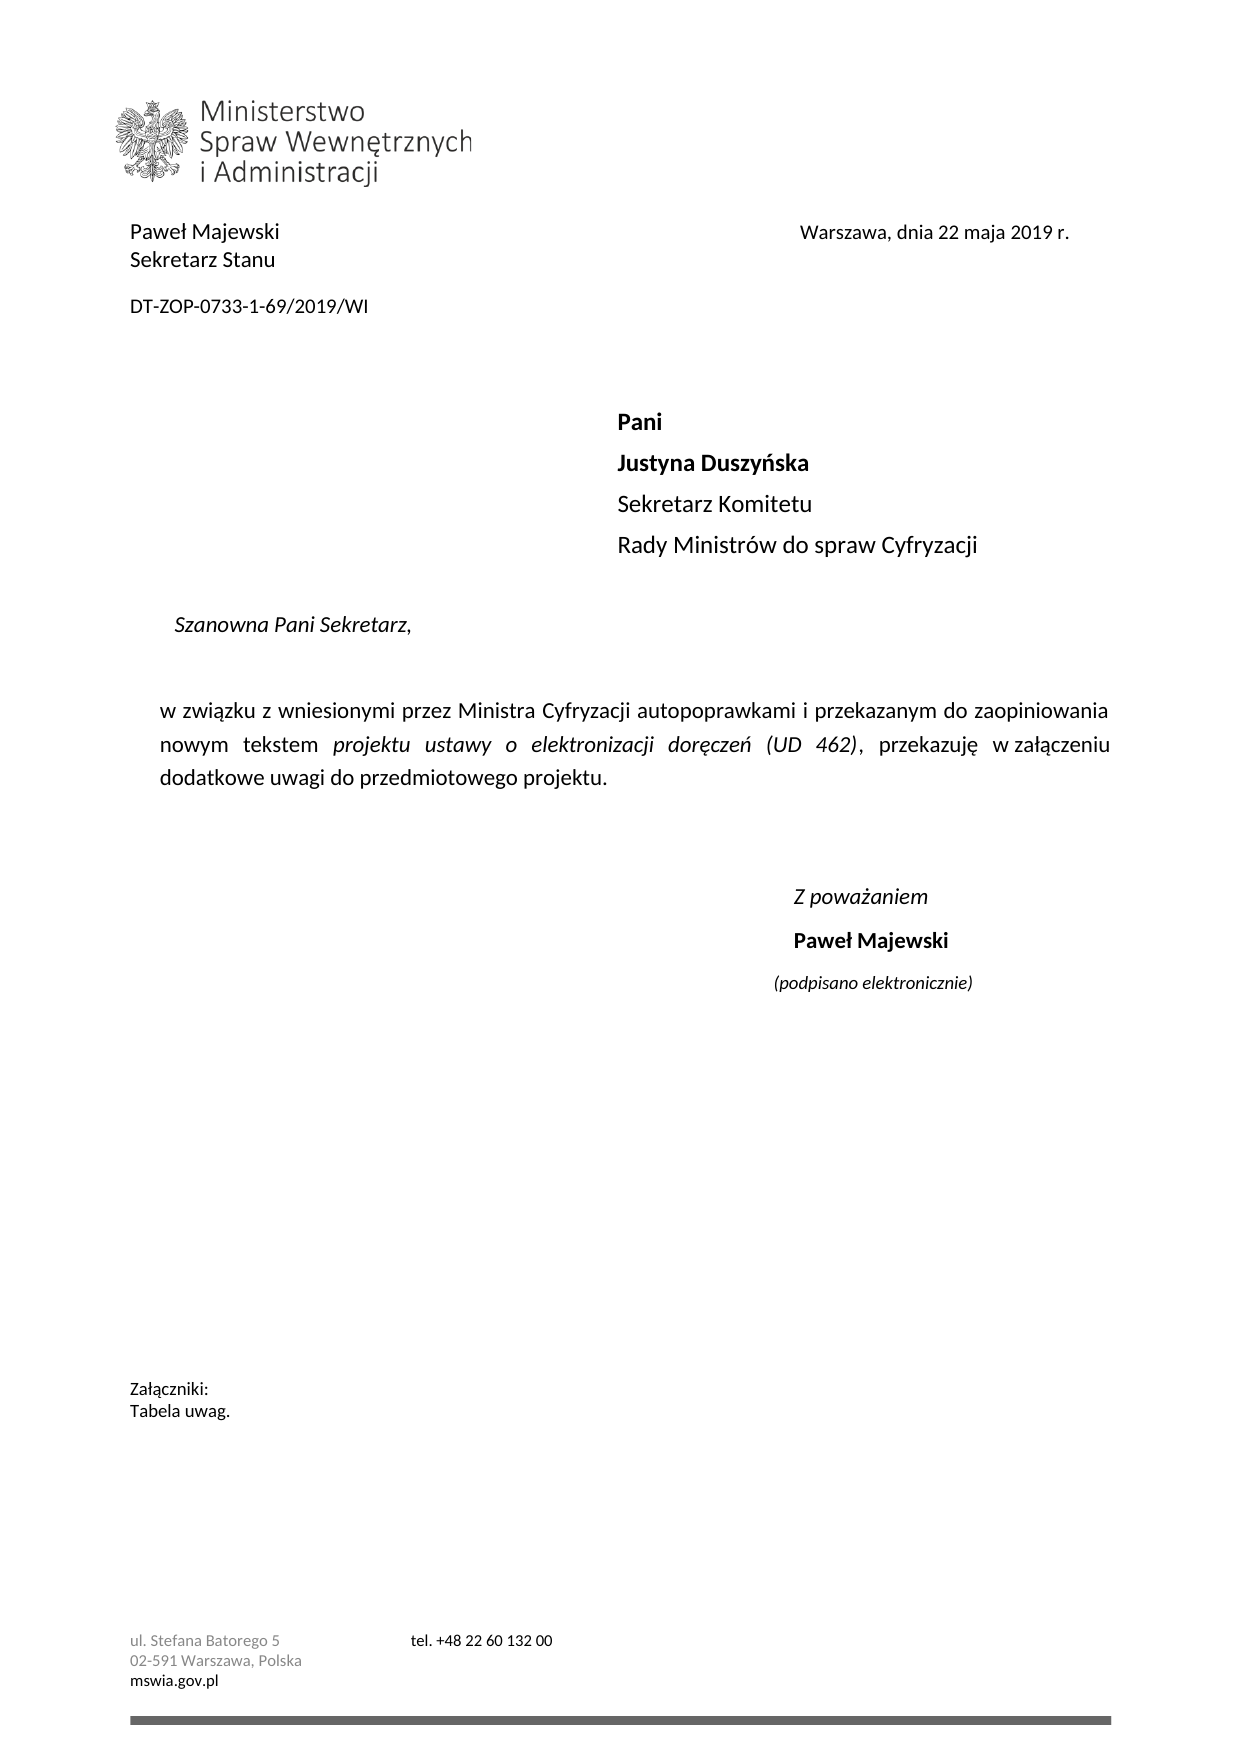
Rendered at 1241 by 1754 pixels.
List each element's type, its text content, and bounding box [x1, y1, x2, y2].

text Tabela uwag. [130, 1399, 1110, 1422]
text Szanowna Pani Sekretarz, [130, 610, 1110, 638]
text Załączniki: [130, 1377, 1110, 1399]
text Z poważaniem [167, 882, 1110, 910]
picture [0, 1716, 1241, 1754]
text Sekretarz Komitetu [130, 488, 1110, 518]
picture [115, 100, 472, 187]
text Justyna Duszyńska [130, 447, 1110, 477]
text Paweł Majewski [167, 926, 1110, 954]
text Pani [130, 406, 1110, 436]
text DT-ZOP-0733-1-69/2019/WI [130, 294, 1110, 319]
text (podpisano elektronicznie) [765, 971, 1110, 994]
text Paweł Majewski Warszawa, dnia 22 maja 2019 r. Sekretarz Stanu [115, 100, 1110, 273]
text w związku z wniesionymi przez Ministra Cyfryzacji autopoprawkami i przekazanym do zaopiniowania nowym tekstem projektu ustawy o elektronizacji doręczeń (UD 462), przekazuję w załączeniu dodatkowe uwagi do przedmiotowego projektu. [159, 691, 1110, 791]
text Rady Ministrów do spraw Cyfryzacji [130, 529, 1110, 559]
